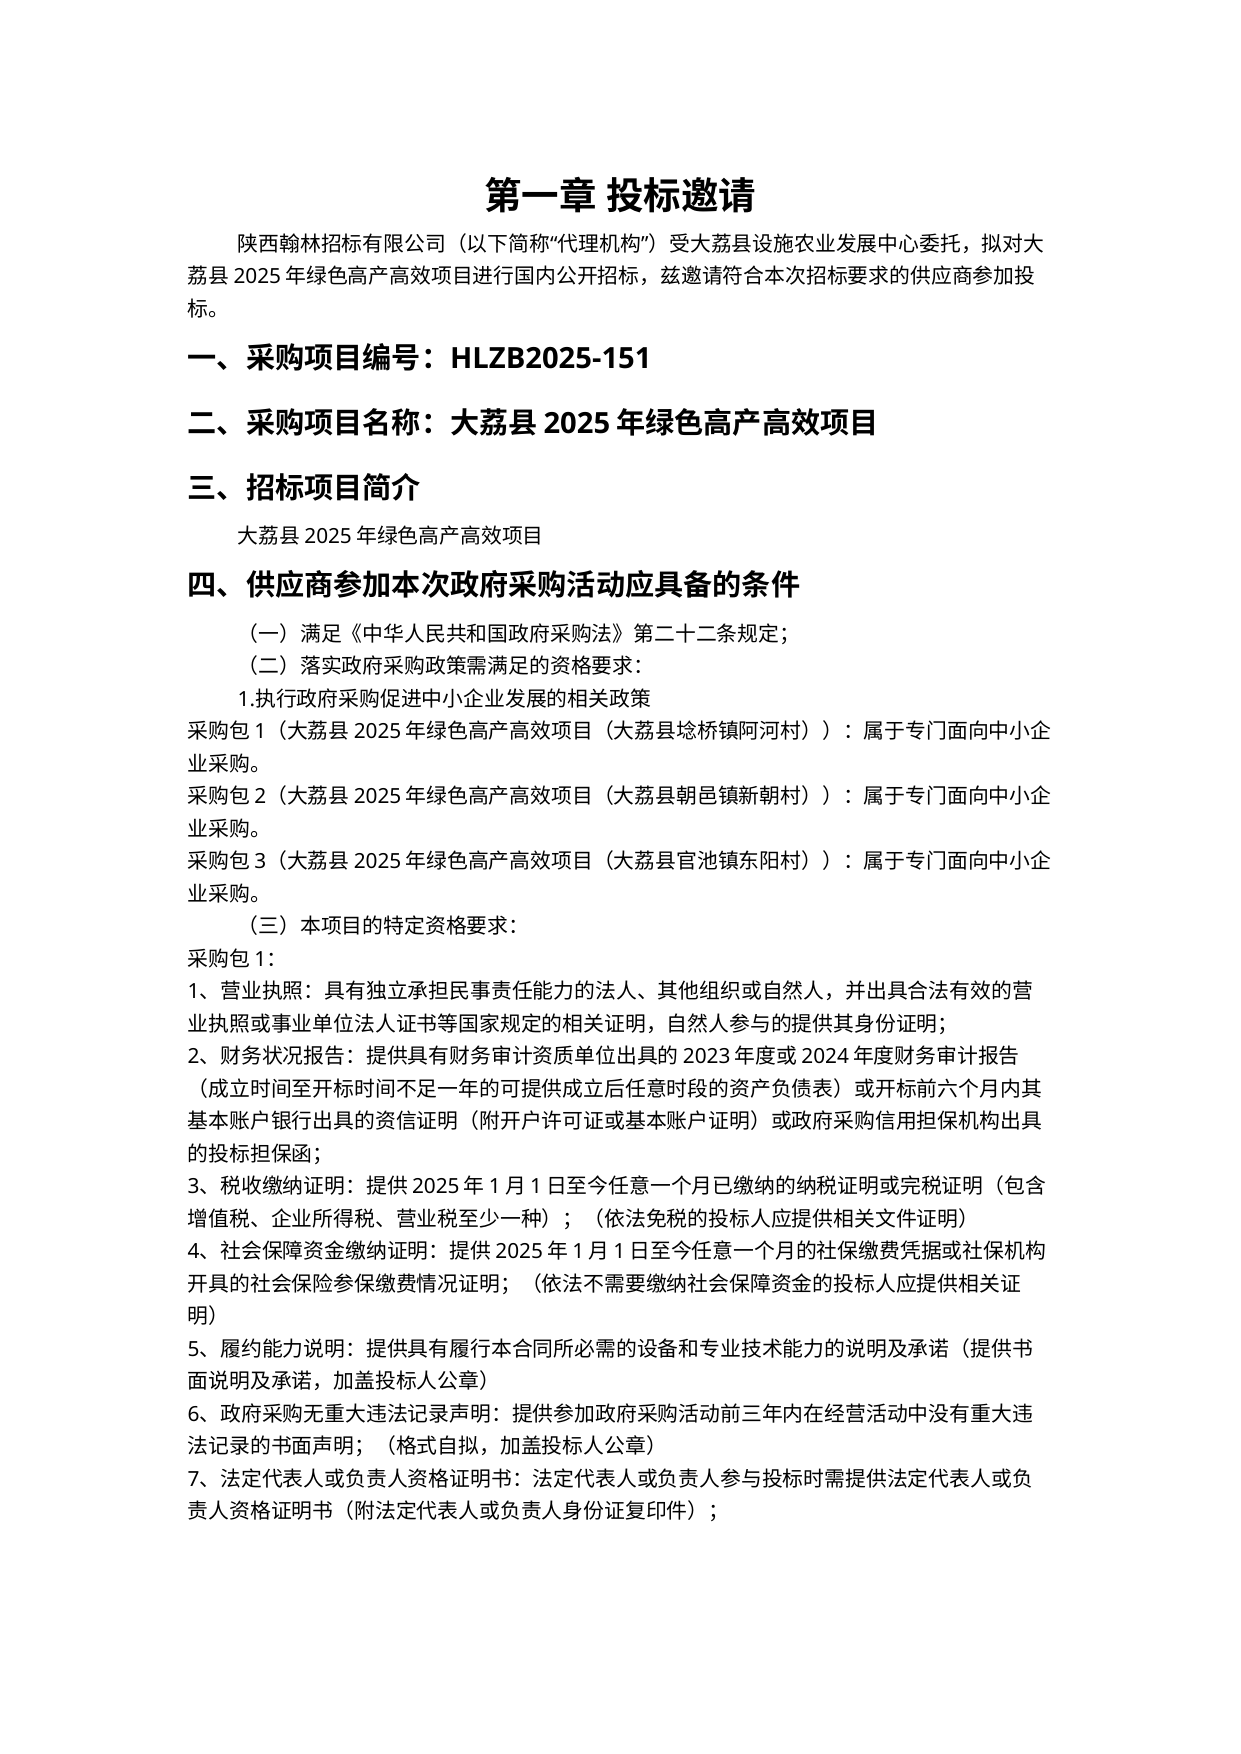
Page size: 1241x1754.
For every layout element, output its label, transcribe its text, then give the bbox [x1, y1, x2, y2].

text 采购包3（大荔县2025年绿色高产高效项目（大荔县官池镇东阳村））：属于专门面向中小企业采购。 [187, 844, 1053, 909]
text 3、税收缴纳证明：提供2025年1月1日至今任意一个月已缴纳的纳税证明或完税证明（包含增值税、企业所得税、营业税至少一种）；（依法免税的投标人应提供相关文件证明） [187, 1169, 1053, 1234]
text （三）本项目的特定资格要求： [187, 909, 1053, 942]
text 三、招标项目简介 [187, 454, 1053, 519]
text 大荔县2025年绿色高产高效项目 [187, 519, 1053, 552]
text （二）落实政府采购政策需满足的资格要求： [187, 649, 1053, 682]
text （一）满足《中华人民共和国政府采购法》第二十二条规定； [187, 617, 1053, 649]
text 1、营业执照：具有独立承担民事责任能力的法人、其他组织或自然人，并出具合法有效的营业执照或事业单位法人证书等国家规定的相关证明，自然人参与的提供其身份证明； [187, 974, 1053, 1039]
text 采购包2（大荔县2025年绿色高产高效项目（大荔县朝邑镇新朝村））：属于专门面向中小企业采购。 [187, 779, 1053, 844]
text 一、采购项目编号：HLZB2025-151 [187, 324, 1053, 389]
text 采购包1（大荔县2025年绿色高产高效项目（大荔县埝桥镇阿河村））：属于专门面向中小企业采购。 [187, 714, 1053, 779]
text 四、供应商参加本次政府采购活动应具备的条件 [187, 552, 1053, 617]
text 1.执行政府采购促进中小企业发展的相关政策 [187, 682, 1053, 714]
text 6、政府采购无重大违法记录声明：提供参加政府采购活动前三年内在经营活动中没有重大违法记录的书面声明；（格式自拟，加盖投标人公章） [187, 1397, 1053, 1462]
text 二、采购项目名称：大荔县2025年绿色高产高效项目 [187, 389, 1053, 454]
text 第一章 投标邀请 [187, 162, 1053, 227]
text 4、社会保障资金缴纳证明：提供2025年1月1日至今任意一个月的社保缴费凭据或社保机构开具的社会保险参保缴费情况证明；（依法不需要缴纳社会保障资金的投标人应提供相关证明） [187, 1234, 1053, 1332]
text 7、法定代表人或负责人资格证明书：法定代表人或负责人参与投标时需提供法定代表人或负责人资格证明书（附法定代表人或负责人身份证复印件）； [187, 1462, 1053, 1527]
text 采购包1： [187, 942, 1053, 974]
text 陕西翰林招标有限公司（以下简称“代理机构”）受大荔县设施农业发展中心委托，拟对大荔县2025年绿色高产高效项目进行国内公开招标，兹邀请符合本次招标要求的供应商参加投标。 [187, 227, 1053, 324]
text 5、履约能力说明：提供具有履行本合同所必需的设备和专业技术能力的说明及承诺（提供书面说明及承诺，加盖投标人公章） [187, 1332, 1053, 1397]
text 2、财务状况报告：提供具有财务审计资质单位出具的2023年度或2024年度财务审计报告（成立时间至开标时间不足一年的可提供成立后任意时段的资产负债表）或开标前六个月内其基本账户银行出具的资信证明（附开户许可证或基本账户证明）或政府采购信用担保机构出具的投标担保函； [187, 1039, 1053, 1169]
